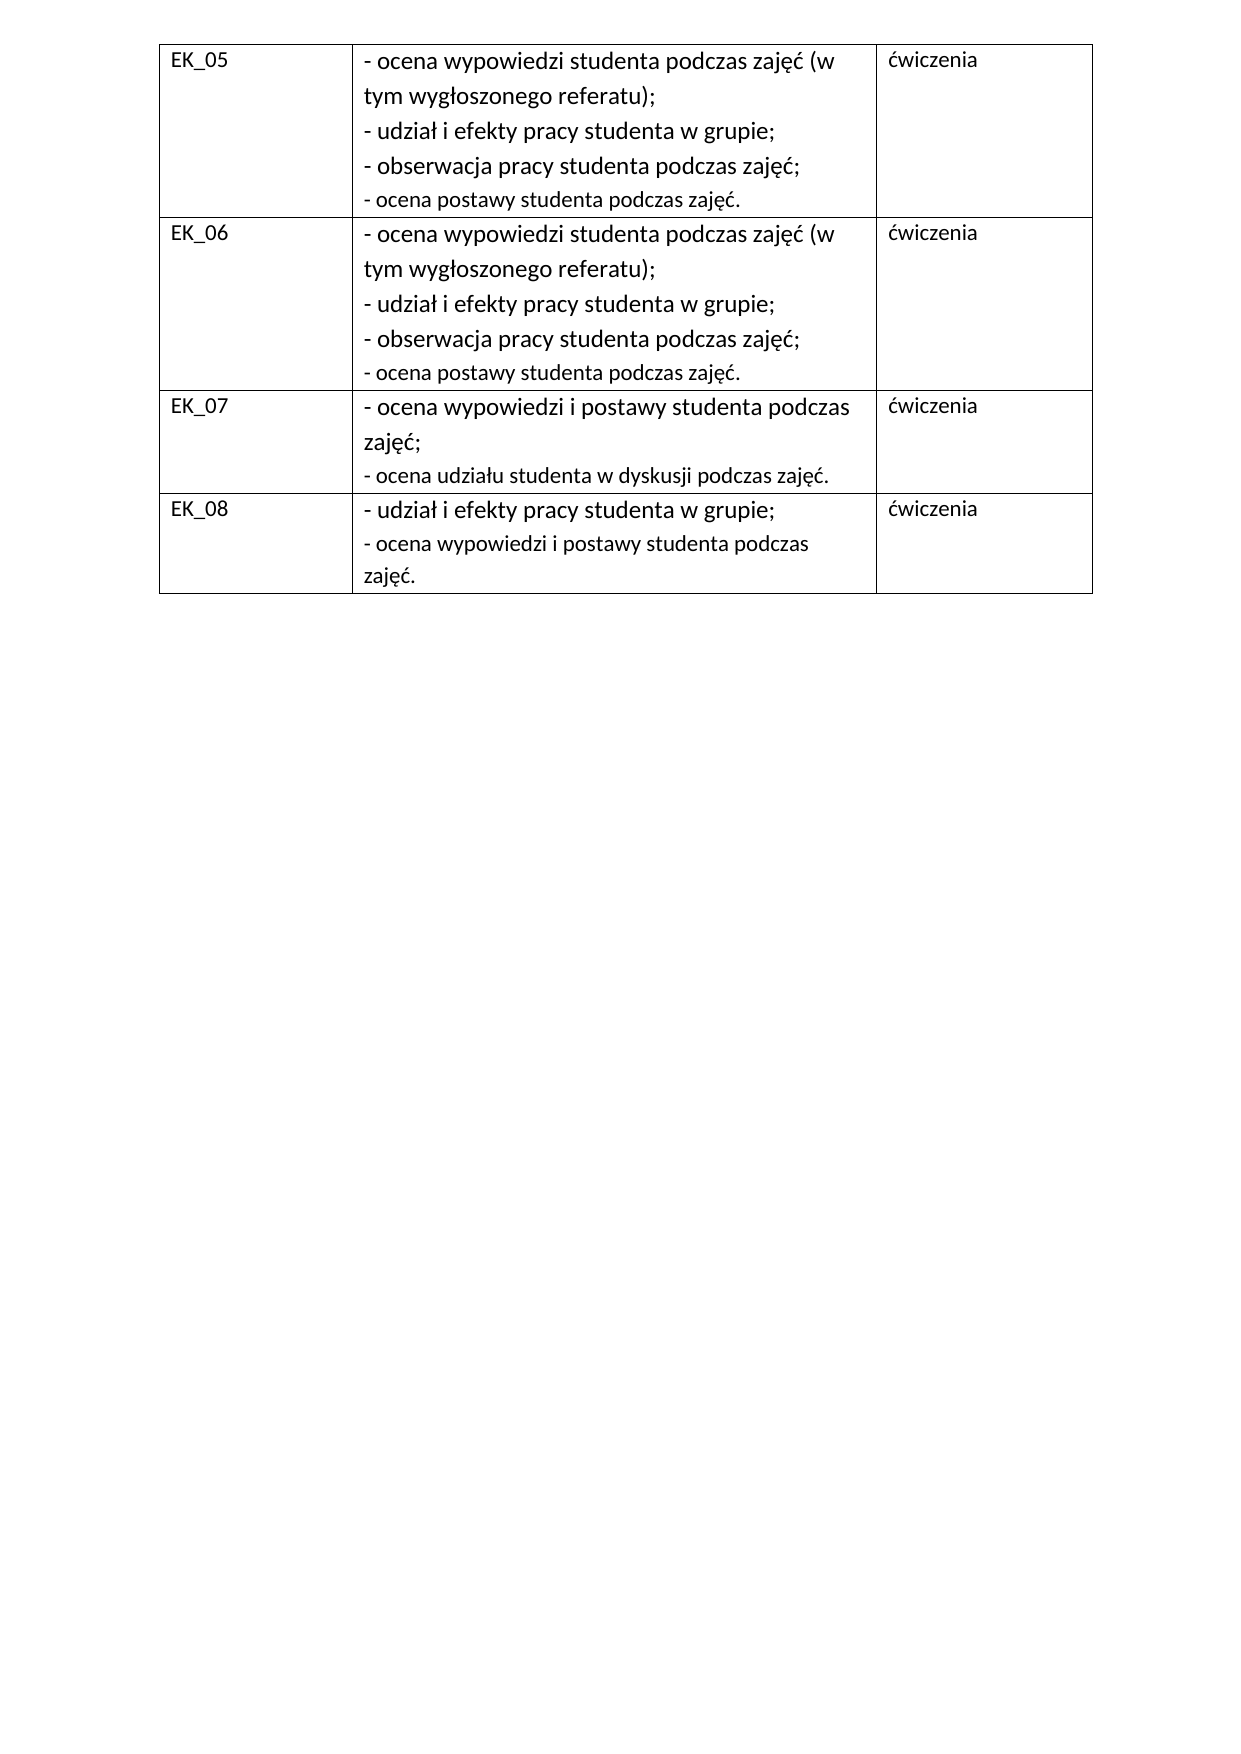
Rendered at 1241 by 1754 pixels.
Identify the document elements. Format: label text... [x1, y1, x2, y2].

table_cell ćwiczenia [877, 391, 1092, 493]
table_cell - udział i efekty pracy studenta w grupie; - ocena wypowiedzi i postawy studenta podczas zajęć. [353, 494, 876, 593]
table_cell - ocena wypowiedzi studenta podczas zajęć (w tym wygłoszonego referatu); - udział i efekty pracy studenta w grupie; - obserwacja pracy studenta podczas zajęć; - ocena postawy studenta podczas zajęć. [353, 45, 876, 217]
table_cell EK_05 [160, 45, 352, 217]
table_cell - ocena wypowiedzi i postawy studenta podczas zajęć; - ocena udziału studenta w dyskusji podczas zajęć. [353, 391, 876, 493]
table_cell - ocena wypowiedzi studenta podczas zajęć (w tym wygłoszonego referatu); - udział i efekty pracy studenta w grupie; - obserwacja pracy studenta podczas zajęć; - ocena postawy studenta podczas zajęć. [353, 218, 876, 390]
table_cell ćwiczenia [877, 45, 1092, 217]
table_cell ćwiczenia [877, 218, 1092, 390]
table_cell EK_06 [160, 218, 352, 390]
table_cell EK_08 [160, 494, 352, 593]
table_cell EK_07 [160, 391, 352, 493]
table_cell ćwiczenia [877, 494, 1092, 593]
